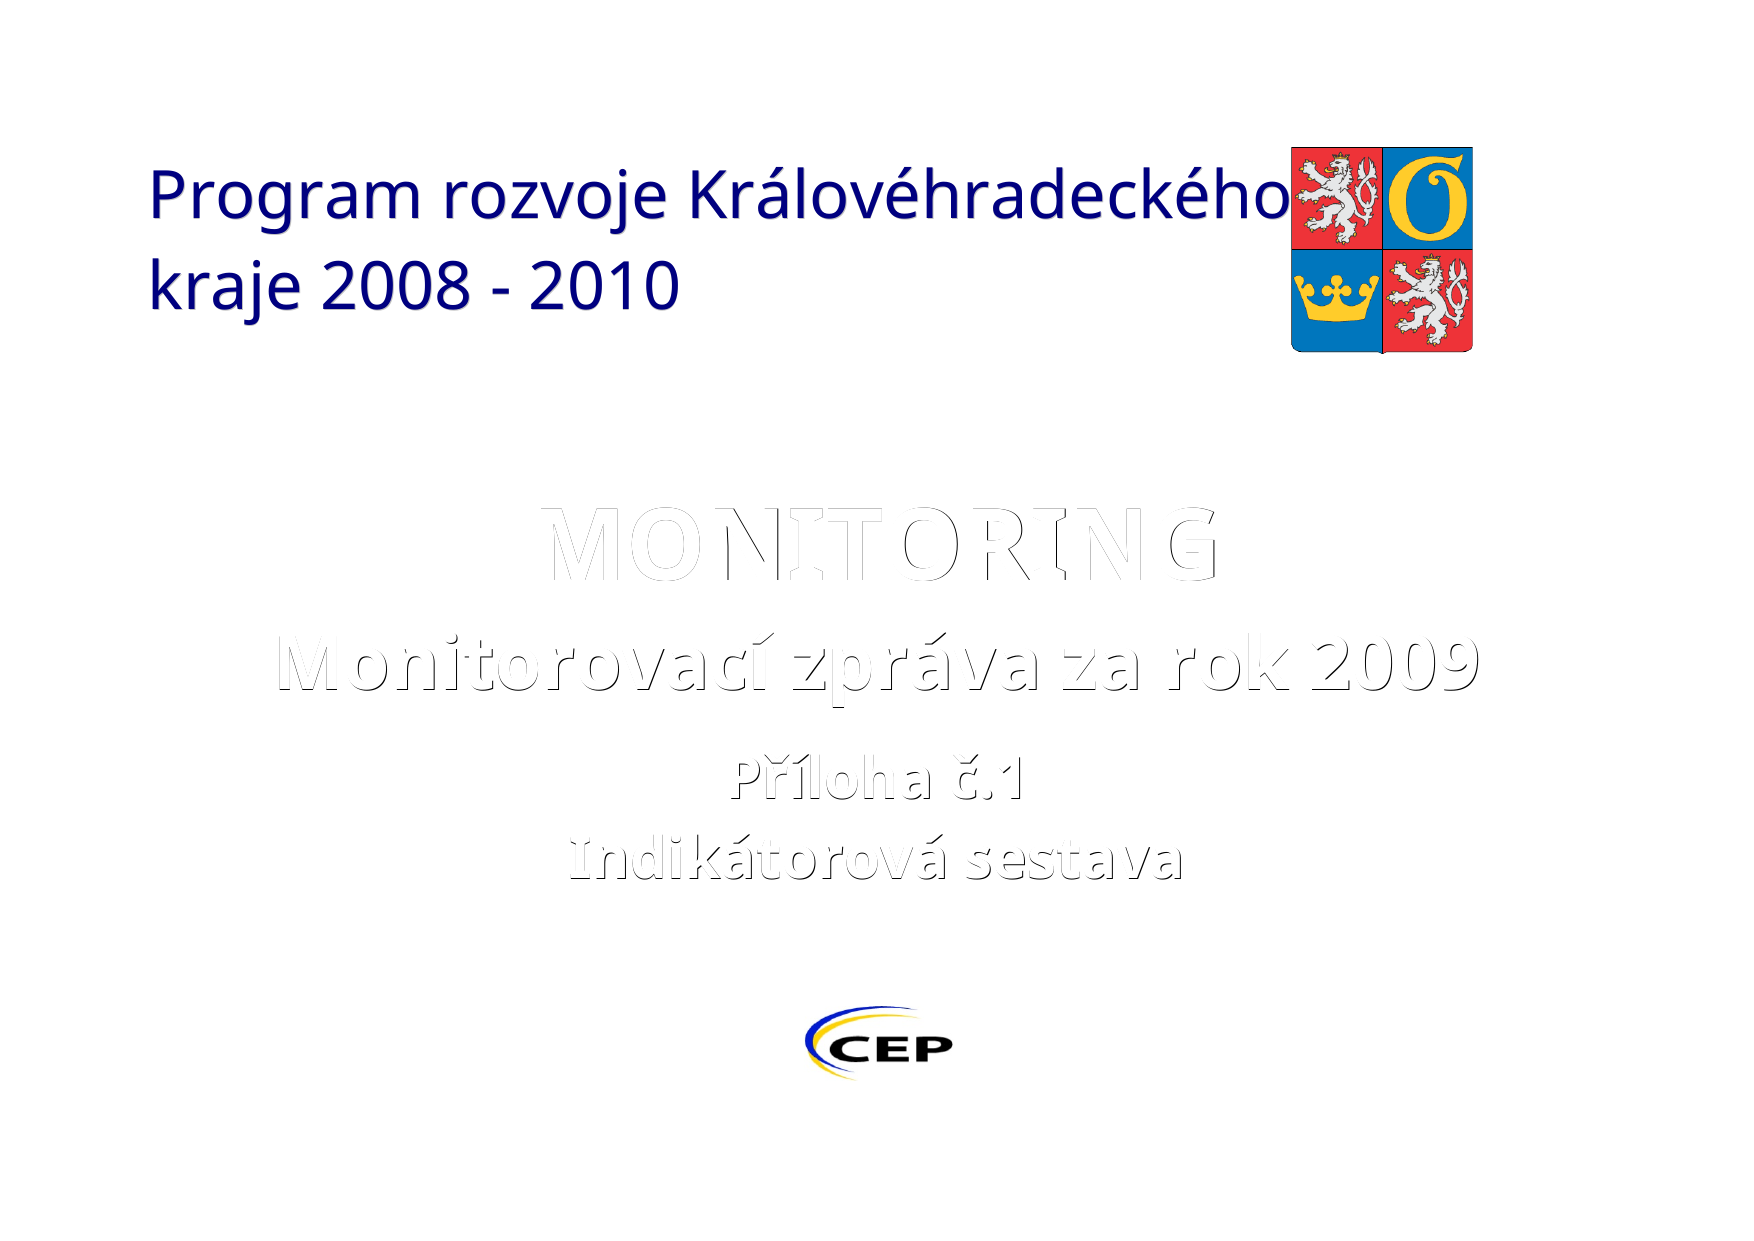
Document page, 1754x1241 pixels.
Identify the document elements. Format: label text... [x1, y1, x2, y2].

text Program rozvoje Královéhradeckého [148, 148, 1606, 238]
picture [803, 1006, 954, 1081]
text kraje 2008 - 2010 [148, 238, 1606, 329]
text Monitorovací zpráva za rok 2009 [148, 609, 1606, 712]
picture [1291, 329, 1473, 354]
text Indikátorová sestava [148, 816, 1606, 896]
text Příloha č.1 [148, 737, 1606, 816]
text MONITORING [148, 473, 1606, 609]
